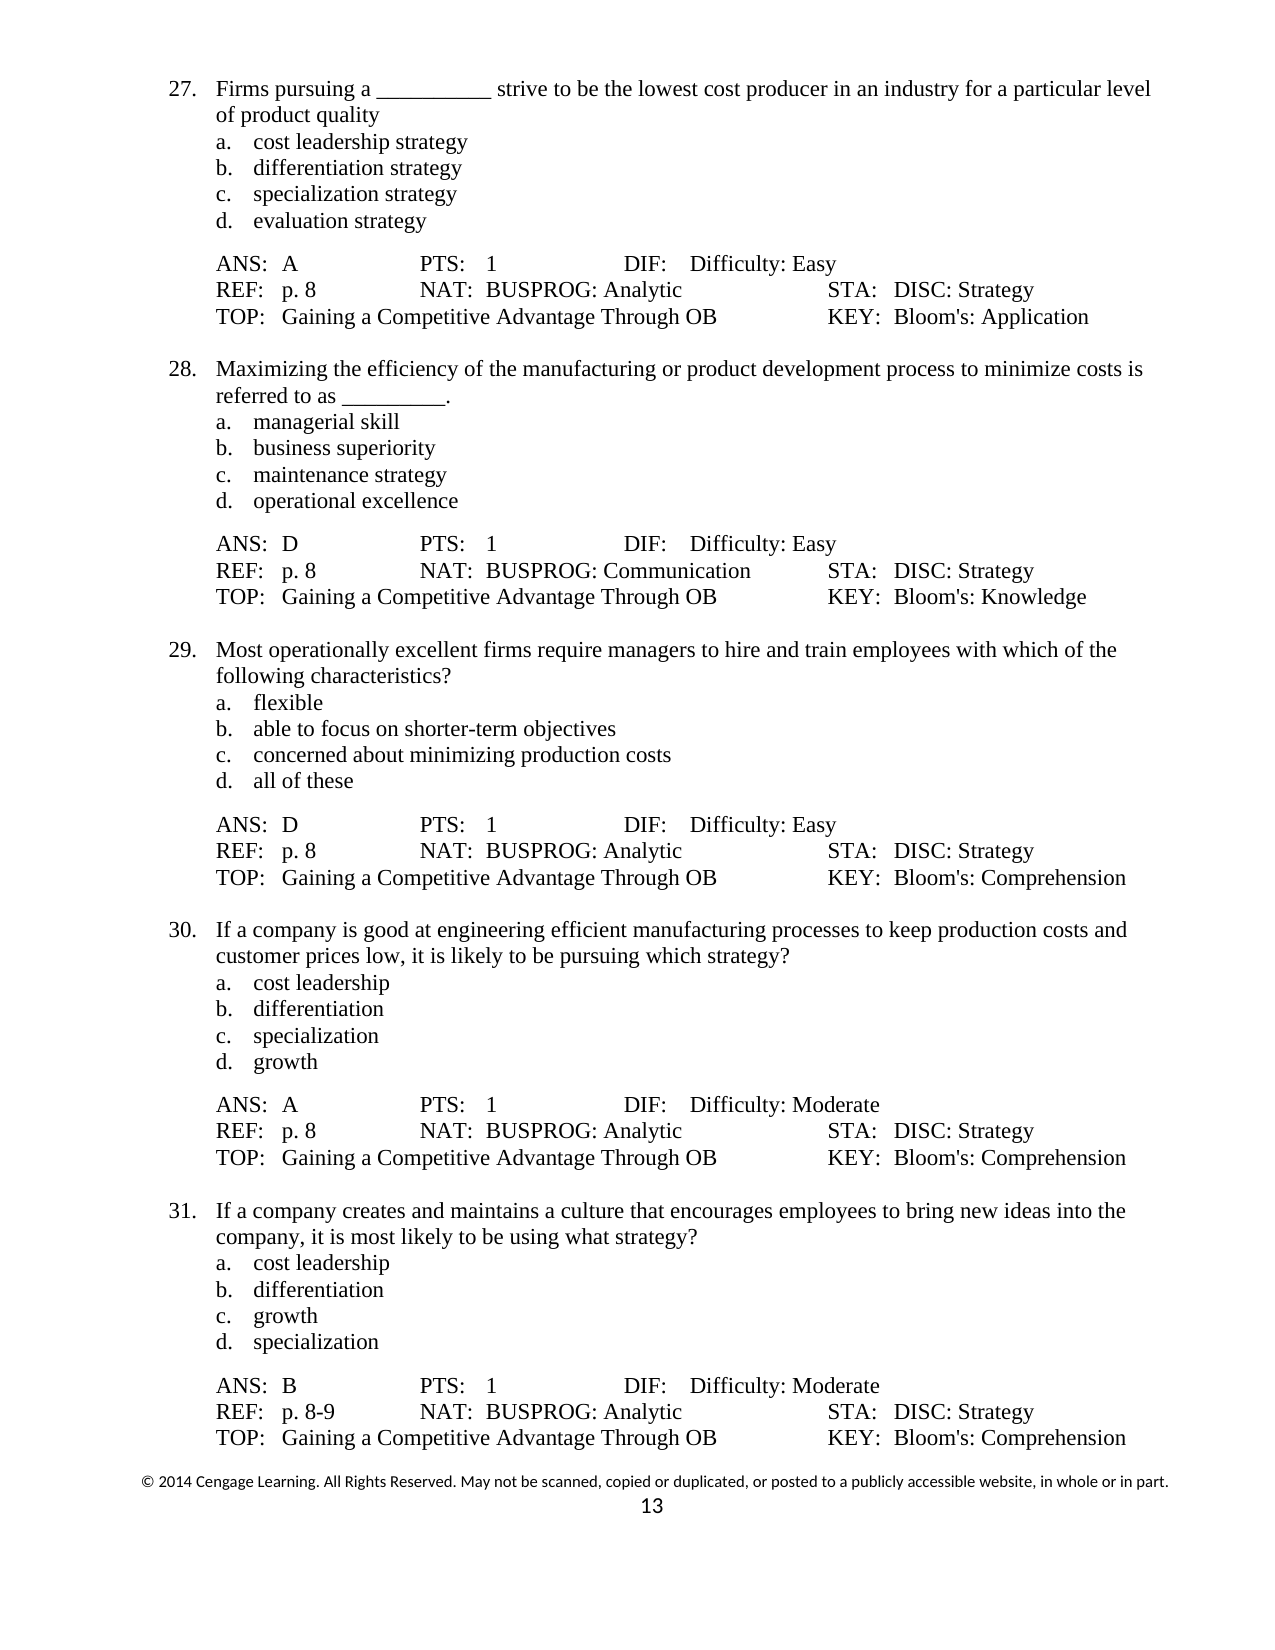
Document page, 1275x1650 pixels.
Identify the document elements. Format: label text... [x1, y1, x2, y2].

text ANS: A PTS: 1 DIF: Difficulty: Moderate [216, 1091, 1162, 1118]
table_cell maintenance strategy [249, 461, 1092, 487]
text ANS: D PTS: 1 DIF: Difficulty: Easy [216, 811, 1162, 837]
table_cell d. [211, 487, 248, 513]
table_header a. [211, 128, 248, 154]
table_cell evaluation strategy [249, 207, 1092, 233]
table_cell able to focus on shorter-term objectives [249, 715, 1092, 741]
table_cell c. [211, 180, 248, 207]
text 27. Firms pursuing a __________ strive to be the lowest cost producer in an industry for a particular level of product quality [150, 75, 1162, 128]
table_cell b. [211, 1276, 248, 1302]
table_header cost leadership strategy [249, 128, 1092, 154]
table_header cost leadership [249, 1249, 1092, 1276]
table_cell business superiority [249, 435, 1092, 461]
table_cell d. [211, 768, 248, 794]
table_cell operational excellence [249, 487, 1092, 513]
table_cell growth [249, 1302, 1092, 1328]
text TOP: Gaining a Competitive Advantage Through OB KEY: Bloom's: Comprehension [216, 863, 1162, 890]
text TOP: Gaining a Competitive Advantage Through OB KEY: Bloom's: Knowledge [216, 583, 1162, 609]
text 28. Maximizing the efficiency of the manufacturing or product development process to minimize costs is referred to as _________. [150, 355, 1162, 408]
text REF: p. 8 NAT: BUSPROG: Analytic STA: DISC: Strategy [216, 837, 1162, 863]
table_cell c. [211, 1022, 248, 1048]
text ANS: D PTS: 1 DIF: Difficulty: Easy [216, 530, 1162, 557]
table_cell differentiation strategy [249, 154, 1092, 180]
text 29. Most operationally excellent firms require managers to hire and train employees with which of the following characteristics? [150, 636, 1162, 688]
table_cell d. [211, 1329, 248, 1355]
table_cell specialization strategy [249, 180, 1092, 207]
text REF: p. 8 NAT: BUSPROG: Communication STA: DISC: Strategy [216, 557, 1162, 583]
text 31. If a company creates and maintains a culture that encourages employees to bring new ideas into the company, it is most likely to be using what strategy? [150, 1197, 1162, 1249]
table_header a. [211, 408, 248, 434]
table_cell b. [211, 435, 248, 461]
table_header a. [211, 969, 248, 995]
text REF: p. 8 NAT: BUSPROG: Analytic STA: DISC: Strategy [216, 1118, 1162, 1144]
table_cell specialization [249, 1022, 1092, 1048]
table_cell d. [211, 1048, 248, 1074]
text REF: p. 8 NAT: BUSPROG: Analytic STA: DISC: Strategy [216, 276, 1162, 303]
text ANS: A PTS: 1 DIF: Difficulty: Easy [216, 250, 1162, 276]
table_cell differentiation [249, 1276, 1092, 1302]
table_cell differentiation [249, 995, 1092, 1022]
text TOP: Gaining a Competitive Advantage Through OB KEY: Bloom's: Application [216, 303, 1162, 329]
table_header managerial skill [249, 408, 1092, 434]
table_cell concerned about minimizing production costs [249, 741, 1092, 768]
table_header a. [211, 689, 248, 715]
table_cell d. [211, 207, 248, 233]
table_cell specialization [249, 1329, 1092, 1355]
text 30. If a company is good at engineering efficient manufacturing processes to keep production costs and customer prices low, it is likely to be pursuing which strategy? [150, 916, 1162, 969]
text TOP: Gaining a Competitive Advantage Through OB KEY: Bloom's: Comprehension [216, 1144, 1162, 1170]
table_header flexible [249, 689, 1092, 715]
text ANS: B PTS: 1 DIF: Difficulty: Moderate [216, 1372, 1162, 1398]
table_header cost leadership [249, 969, 1092, 995]
table_cell b. [211, 995, 248, 1022]
table_cell b. [211, 154, 248, 180]
table_cell c. [211, 1302, 248, 1328]
table_header a. [211, 1249, 248, 1276]
table_cell c. [211, 741, 248, 768]
text REF: p. 8-9 NAT: BUSPROG: Analytic STA: DISC: Strategy [216, 1398, 1162, 1424]
table_cell all of these [249, 768, 1092, 794]
table_cell b. [211, 715, 248, 741]
table_cell growth [249, 1048, 1092, 1074]
text TOP: Gaining a Competitive Advantage Through OB KEY: Bloom's: Comprehension [216, 1424, 1162, 1451]
table_cell c. [211, 461, 248, 487]
